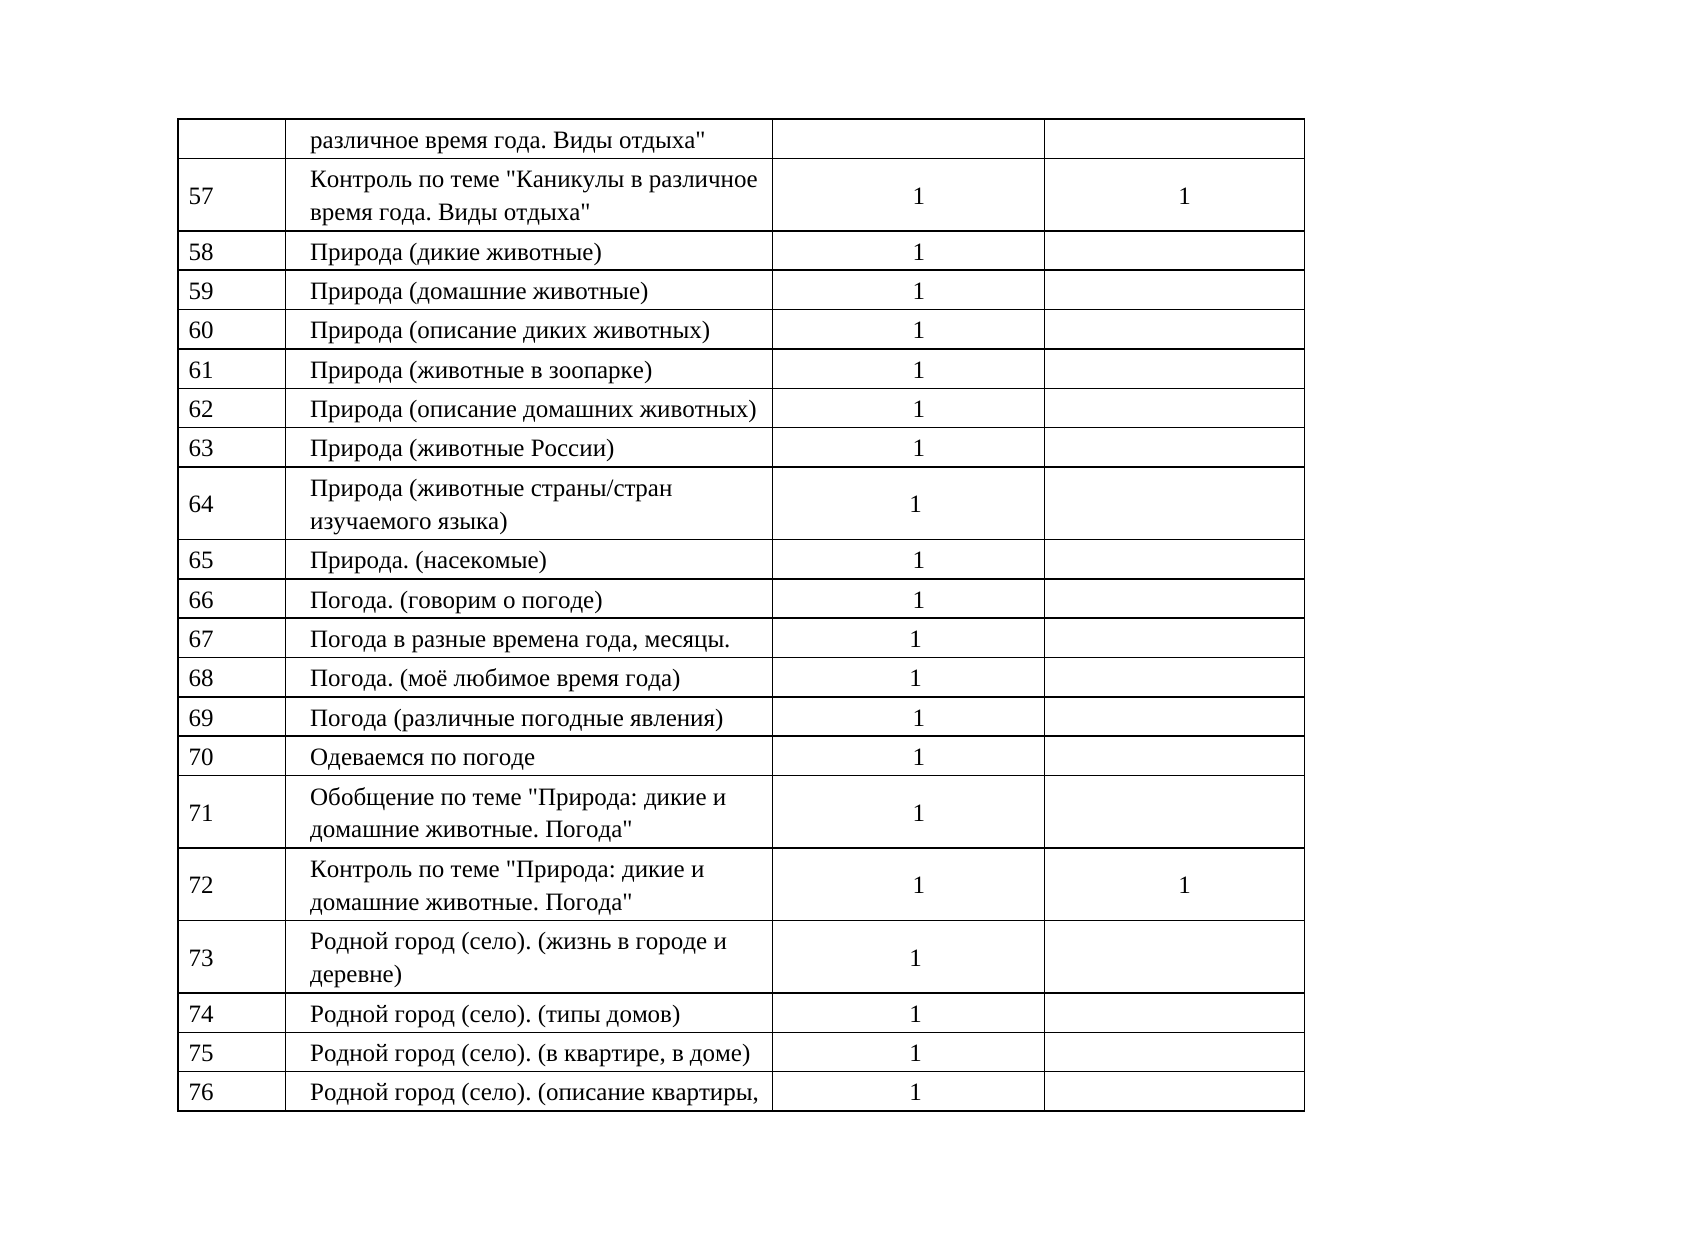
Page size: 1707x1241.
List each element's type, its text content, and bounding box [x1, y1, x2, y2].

table_cell [1045, 776, 1304, 847]
table_cell 1 [773, 737, 1044, 775]
table_cell 1 [773, 580, 1044, 617]
table_cell [1045, 271, 1304, 309]
table_cell 1 [773, 232, 1044, 269]
table_cell 1 [1045, 849, 1304, 919]
table_cell 61 [179, 350, 285, 387]
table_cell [286, 120, 772, 157]
table_cell 1 [773, 658, 1044, 696]
table_cell [1045, 698, 1304, 735]
table_cell [1045, 120, 1304, 157]
table_cell 63 [179, 428, 285, 466]
table_cell Природа (домашние животные) [286, 271, 772, 309]
table_cell 1 [773, 1072, 1044, 1110]
table_cell 1 [773, 350, 1044, 387]
table_cell Погода (различные погодные явления) [286, 698, 772, 735]
table_cell 73 [179, 921, 285, 992]
table_cell [1045, 428, 1304, 466]
table_cell 1 [1045, 159, 1304, 230]
table_cell 1 [773, 159, 1044, 230]
table_cell Родной город (село). (жизнь в городе и деревне) [286, 921, 772, 992]
table_cell Природа. (насекомые) [286, 540, 772, 578]
table_cell 1 [773, 921, 1044, 992]
table_cell Природа (описание диких животных) [286, 310, 772, 348]
table_cell 57 [179, 159, 285, 230]
table_cell 76 [179, 1072, 285, 1110]
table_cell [286, 1072, 772, 1110]
table_cell Природа (животные в зоопарке) [286, 350, 772, 387]
table_cell 1 [773, 540, 1044, 578]
table_cell Природа (дикие животные) [286, 232, 772, 269]
table_cell 71 [179, 776, 285, 847]
table_cell 1 [773, 468, 1044, 538]
table_cell [1045, 540, 1304, 578]
table_cell 69 [179, 698, 285, 735]
table_cell 1 [773, 389, 1044, 427]
table_cell 59 [179, 271, 285, 309]
table_cell [1045, 232, 1304, 269]
table_cell Природа (описание домашних животных) [286, 389, 772, 427]
table_cell 75 [179, 1033, 285, 1071]
table_cell 1 [773, 120, 1044, 157]
table_cell 67 [179, 619, 285, 657]
table_cell [1045, 350, 1304, 387]
table_cell [1045, 737, 1304, 775]
table_cell [1045, 921, 1304, 992]
table_cell 74 [179, 994, 285, 1031]
table_cell 1 [773, 994, 1044, 1031]
table_cell 70 [179, 737, 285, 775]
table_cell Погода. (моё любимое время года) [286, 658, 772, 696]
table_cell 65 [179, 540, 285, 578]
table_cell Контроль по теме "Каникулы в различное время года. Виды отдыха" [286, 159, 772, 230]
table_cell Одеваемся по погоде [286, 737, 772, 775]
table_cell Обобщение по теме "Природа: дикие и домашние животные. Погода" [286, 776, 772, 847]
table_cell Погода в разные времена года, месяцы. [286, 619, 772, 657]
table_cell 66 [179, 580, 285, 617]
table_cell Природа (животные России) [286, 428, 772, 466]
table_cell 58 [179, 232, 285, 269]
table_cell 64 [179, 468, 285, 538]
table_cell 56 [179, 120, 285, 157]
table_cell 1 [773, 849, 1044, 919]
table_cell [1045, 658, 1304, 696]
table_cell 1 [773, 698, 1044, 735]
table_cell 1 [773, 1033, 1044, 1071]
table_cell 1 [773, 776, 1044, 847]
table_cell 1 [773, 271, 1044, 309]
table_cell [1045, 310, 1304, 348]
table_cell [1045, 580, 1304, 617]
table_cell 1 [773, 310, 1044, 348]
table_cell [1045, 994, 1304, 1031]
table_cell Погода. (говорим о погоде) [286, 580, 772, 617]
table_cell Родной город (село). (в квартире, в доме) [286, 1033, 772, 1071]
table_cell 60 [179, 310, 285, 348]
table_cell 68 [179, 658, 285, 696]
table_cell Контроль по теме "Природа: дикие и домашние животные. Погода" [286, 849, 772, 919]
table_cell [1045, 1072, 1304, 1110]
table_cell 1 [773, 428, 1044, 466]
table_cell 1 [773, 619, 1044, 657]
table_cell Родной город (село). (типы домов) [286, 994, 772, 1031]
table_cell [1045, 1033, 1304, 1071]
table_cell Природа (животные страны/стран изучаемого языка) [286, 468, 772, 538]
table_cell 62 [179, 389, 285, 427]
table_cell 72 [179, 849, 285, 919]
table_cell [1045, 619, 1304, 657]
table_cell [1045, 389, 1304, 427]
table_cell [1045, 468, 1304, 538]
